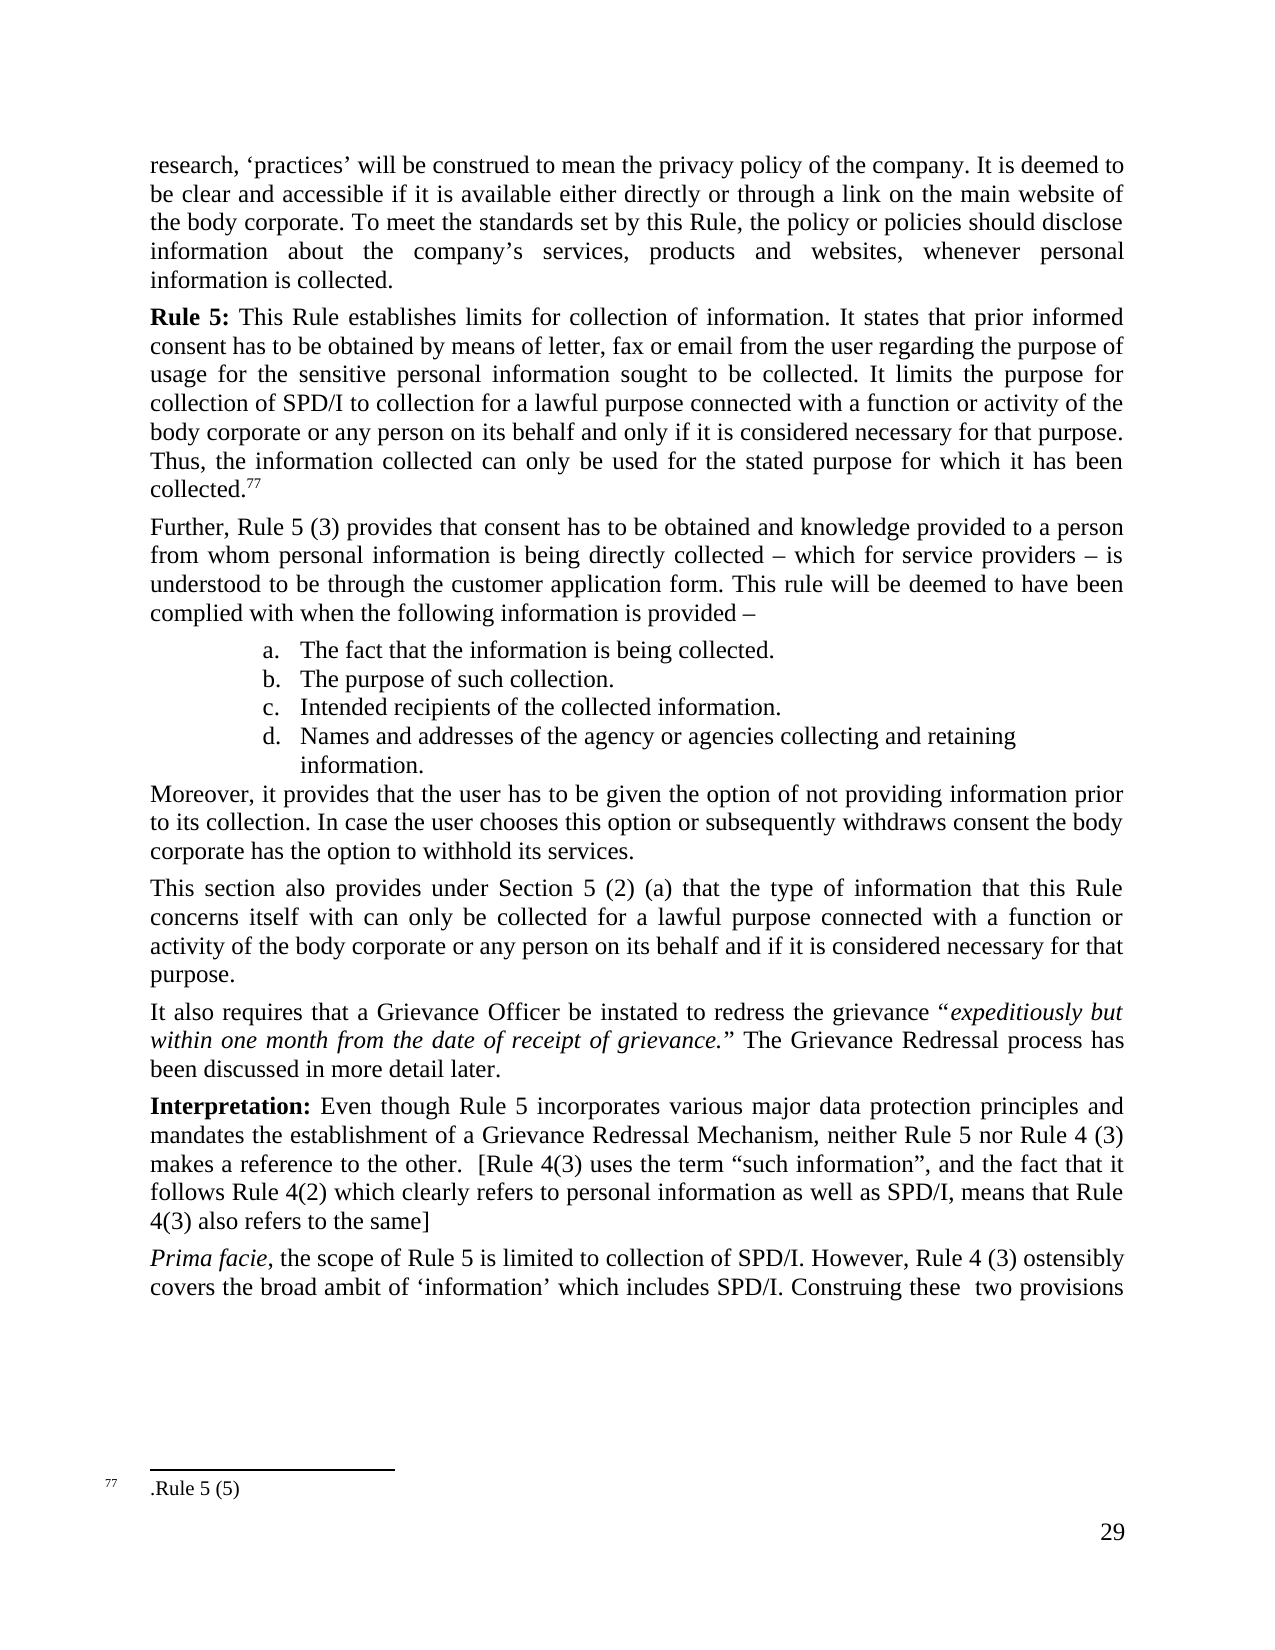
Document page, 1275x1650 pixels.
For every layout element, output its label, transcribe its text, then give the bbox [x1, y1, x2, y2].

list Intended recipients of the collected information. [262, 692, 1125, 721]
list The purpose of such collection. [262, 664, 1125, 692]
text Interpretation: Even though Rule 5 incorporates various major data protection principles and mandates the establishment of a Grievance Redressal Mechanism, neither Rule 5 nor Rule 4 (3) makes a reference to the other. [Rule 4(3) uses the term “such information”, and the fact that it follows Rule 4(2) which clearly refers to personal information as well as SPD/I, means that Rule 4(3) also refers to the same] [150, 1091, 1125, 1235]
text Further, Rule 5 (3) provides that consent has to be obtained and knowledge provided to a person from whom personal information is being directly collected – which for service providers – is understood to be through the customer application form. This rule will be deemed to have been complied with when the following information is provided – [150, 512, 1125, 627]
text It also requires that a Grievance Officer be instated to redress the grievance “expeditiously but within one month from the date of receipt of grievance.” The Grievance Redressal process has been discussed in more detail later. [150, 997, 1125, 1083]
list The fact that the information is being collected. [262, 635, 1125, 664]
list Names and addresses of the agency or agencies collecting and retaining information. [262, 721, 1125, 779]
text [150, 150, 1125, 294]
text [150, 1243, 1125, 1329]
text Moreover, it provides that the user has to be given the option of not providing information prior to its collection. In case the user chooses this option or subsequently withdraws consent the body corporate has the option to withhold its services. [150, 779, 1125, 865]
text This section also provides under Section 5 (2) (a) that the type of information that this Rule concerns itself with can only be collected for a lawful purpose connected with a function or activity of the body corporate or any person on its behalf and if it is considered necessary for that purpose. [150, 873, 1125, 988]
text Rule 5: This Rule establishes limits for collection of information. It states that prior informed consent has to be obtained by means of letter, fax or email from the user regarding the purpose of usage for the sensitive personal information sought to be collected. It limits the purpose for collection of SPD/I to collection for a lawful purpose connected with a function or activity of the body corporate or any person on its behalf and only if it is considered necessary for that purpose. Thus, the information collected can only be used for the stated purpose for which it has been collected. [150, 302, 1125, 503]
